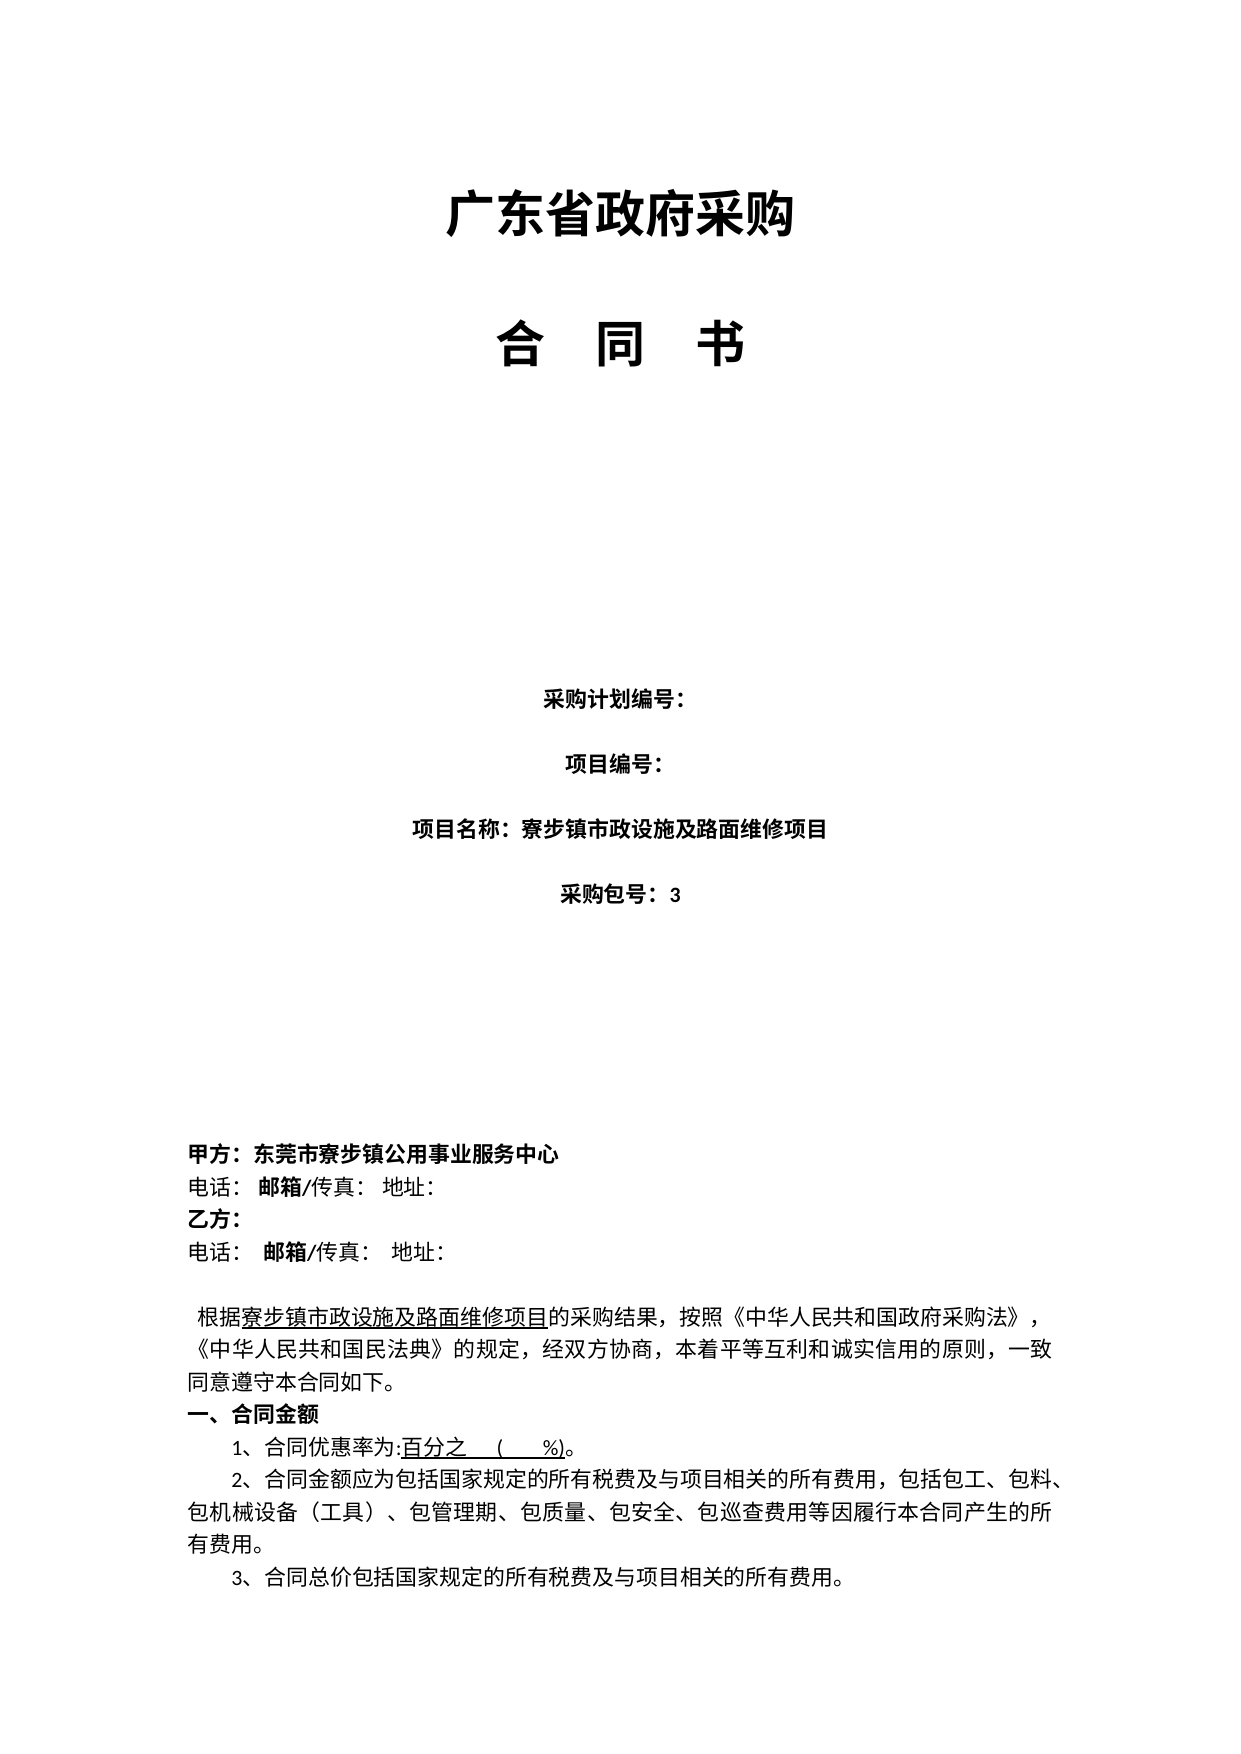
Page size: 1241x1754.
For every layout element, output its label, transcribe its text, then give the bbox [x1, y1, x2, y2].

text 甲方：东莞市寮步镇公用事业服务中心 [187, 1137, 1053, 1169]
text 电话： 邮箱/传真： 地址： [187, 1234, 1053, 1267]
text 项目编号： [187, 747, 1053, 779]
text 1、合同优惠率为:百分之 ( %)。 [187, 1429, 1053, 1462]
text 合 同 书 [187, 292, 1053, 389]
text 乙方： [187, 1202, 1053, 1234]
text 一、合同金额 [187, 1397, 1053, 1429]
text 采购包号：3 [187, 877, 1053, 909]
text 项目名称：寮步镇市政设施及路面维修项目 [187, 812, 1053, 844]
text 3、合同总价包括国家规定的所有税费及与项目相关的所有费用。 [187, 1559, 1053, 1592]
text 电话： 邮箱/传真： 地址： [187, 1169, 1053, 1202]
text 2、合同金额应为包括国家规定的所有税费及与项目相关的所有费用，包括包工、包料、包机械设备（工具）、包管理期、包质量、包安全、包巡查费用等因履行本合同产生的所有费用。 [187, 1462, 1053, 1559]
text 广东省政府采购 [187, 162, 1053, 259]
text 采购计划编号： [187, 682, 1053, 714]
text 根据寮步镇市政设施及路面维修项目的采购结果，按照《中华人民共和国政府采购法》，《中华人民共和国民法典》的规定，经双方协商，本着平等互利和诚实信用的原则，一致同意遵守本合同如下。 [187, 1299, 1053, 1397]
